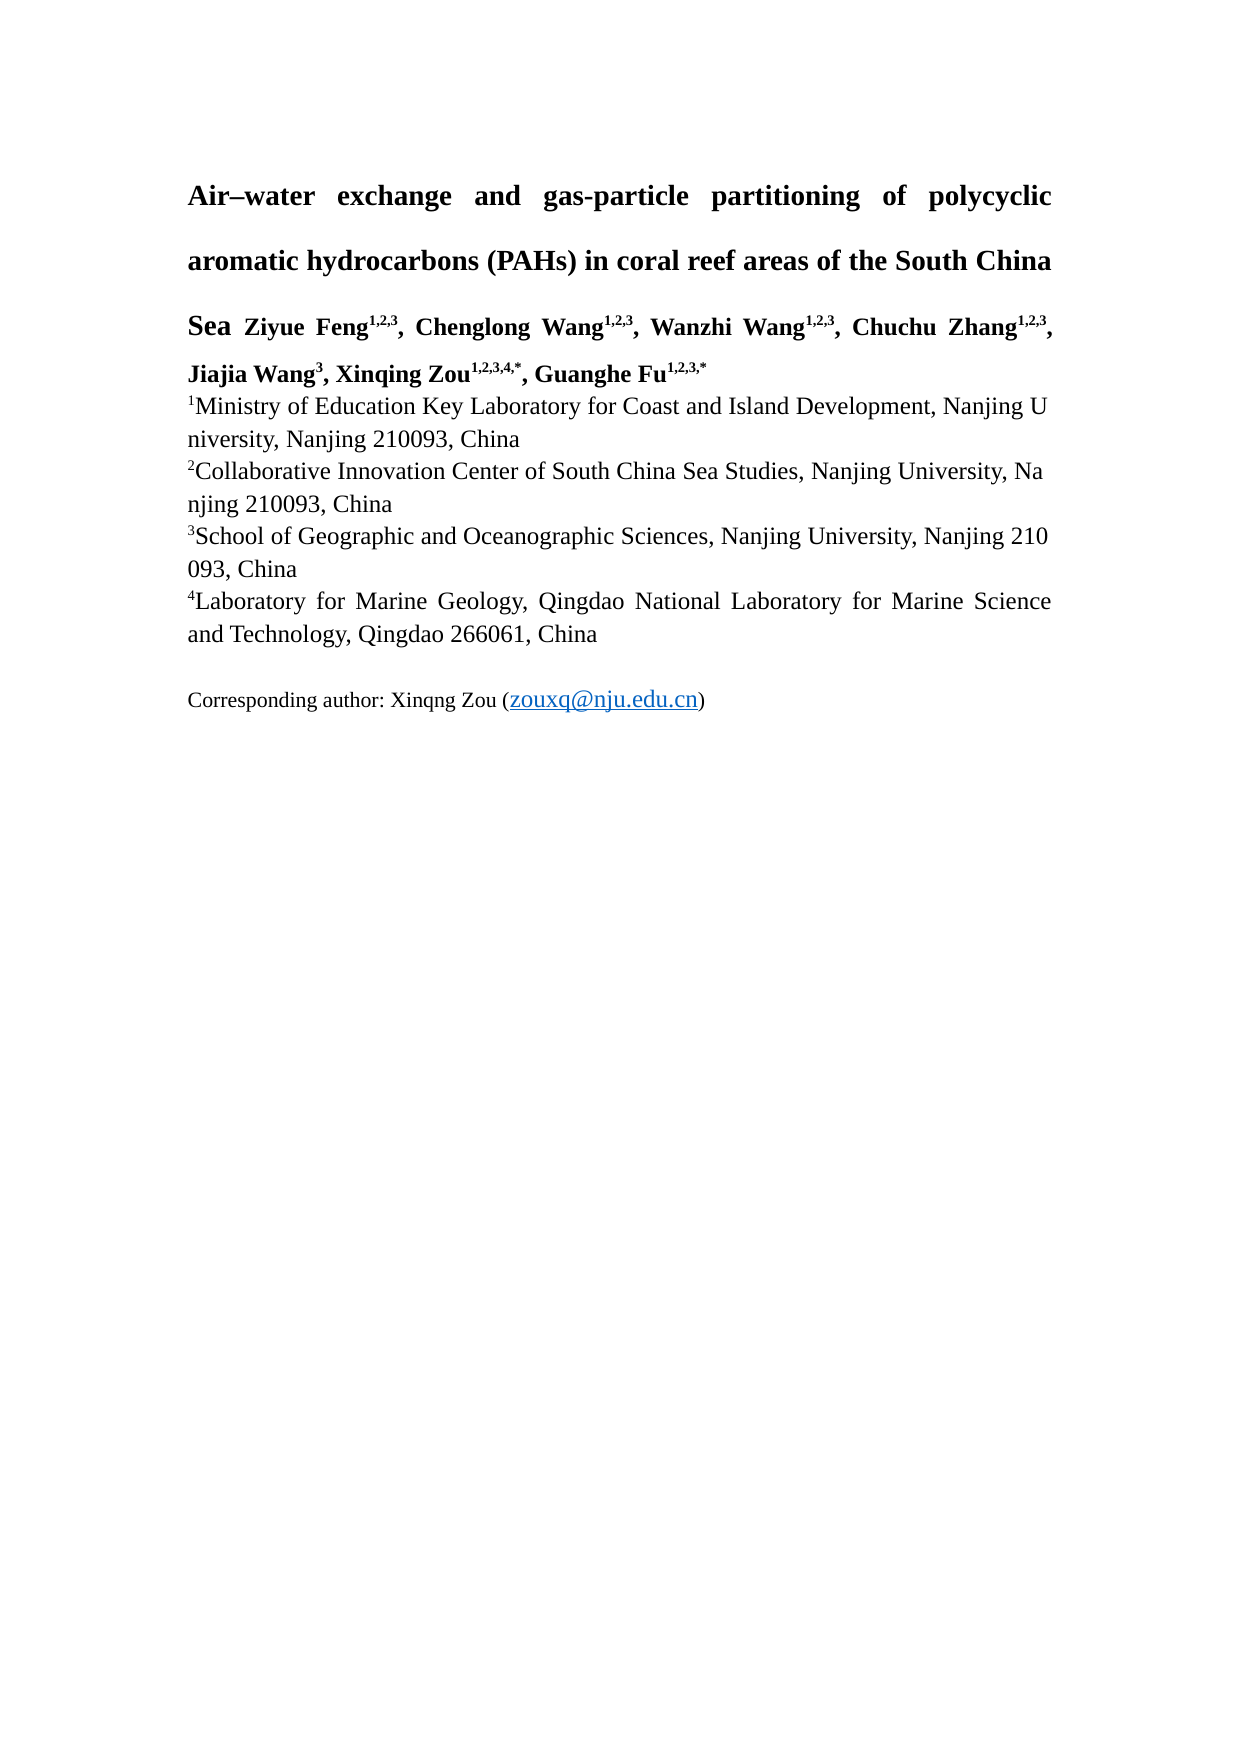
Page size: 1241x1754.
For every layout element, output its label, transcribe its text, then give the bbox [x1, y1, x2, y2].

text 4Laboratory for Marine Geology, Qingdao National Laboratory for Marine Science and Technology, Qingdao 266061, China [187, 584, 1053, 649]
text Corresponding author: Xinqng Zou (zouxq@nju.edu.cn) [187, 682, 1053, 714]
text 1Ministry of Education Key Laboratory for Coast and Island Development, Nanjing University, Nanjing 210093, China 2Collaborative Innovation Center of South China Sea Studies, Nanjing University, Nanjing 210093, China 3School of Geographic and Oceanographic Sciences, Nanjing University, Nanjing 210093, China [187, 389, 1053, 584]
text Air–water exchange and gas-particle partitioning of polycyclic aromatic hydrocarbons (PAHs) in coral reef areas of the South China Sea Ziyue Feng1,2,3, Chenglong Wang1,2,3, Wanzhi Wang1,2,3, Chuchu Zhang1,2,3, Jiajia Wang3, Xinqing Zou1,2,3,4,*, Guanghe Fu1,2,3,* [187, 162, 1053, 389]
